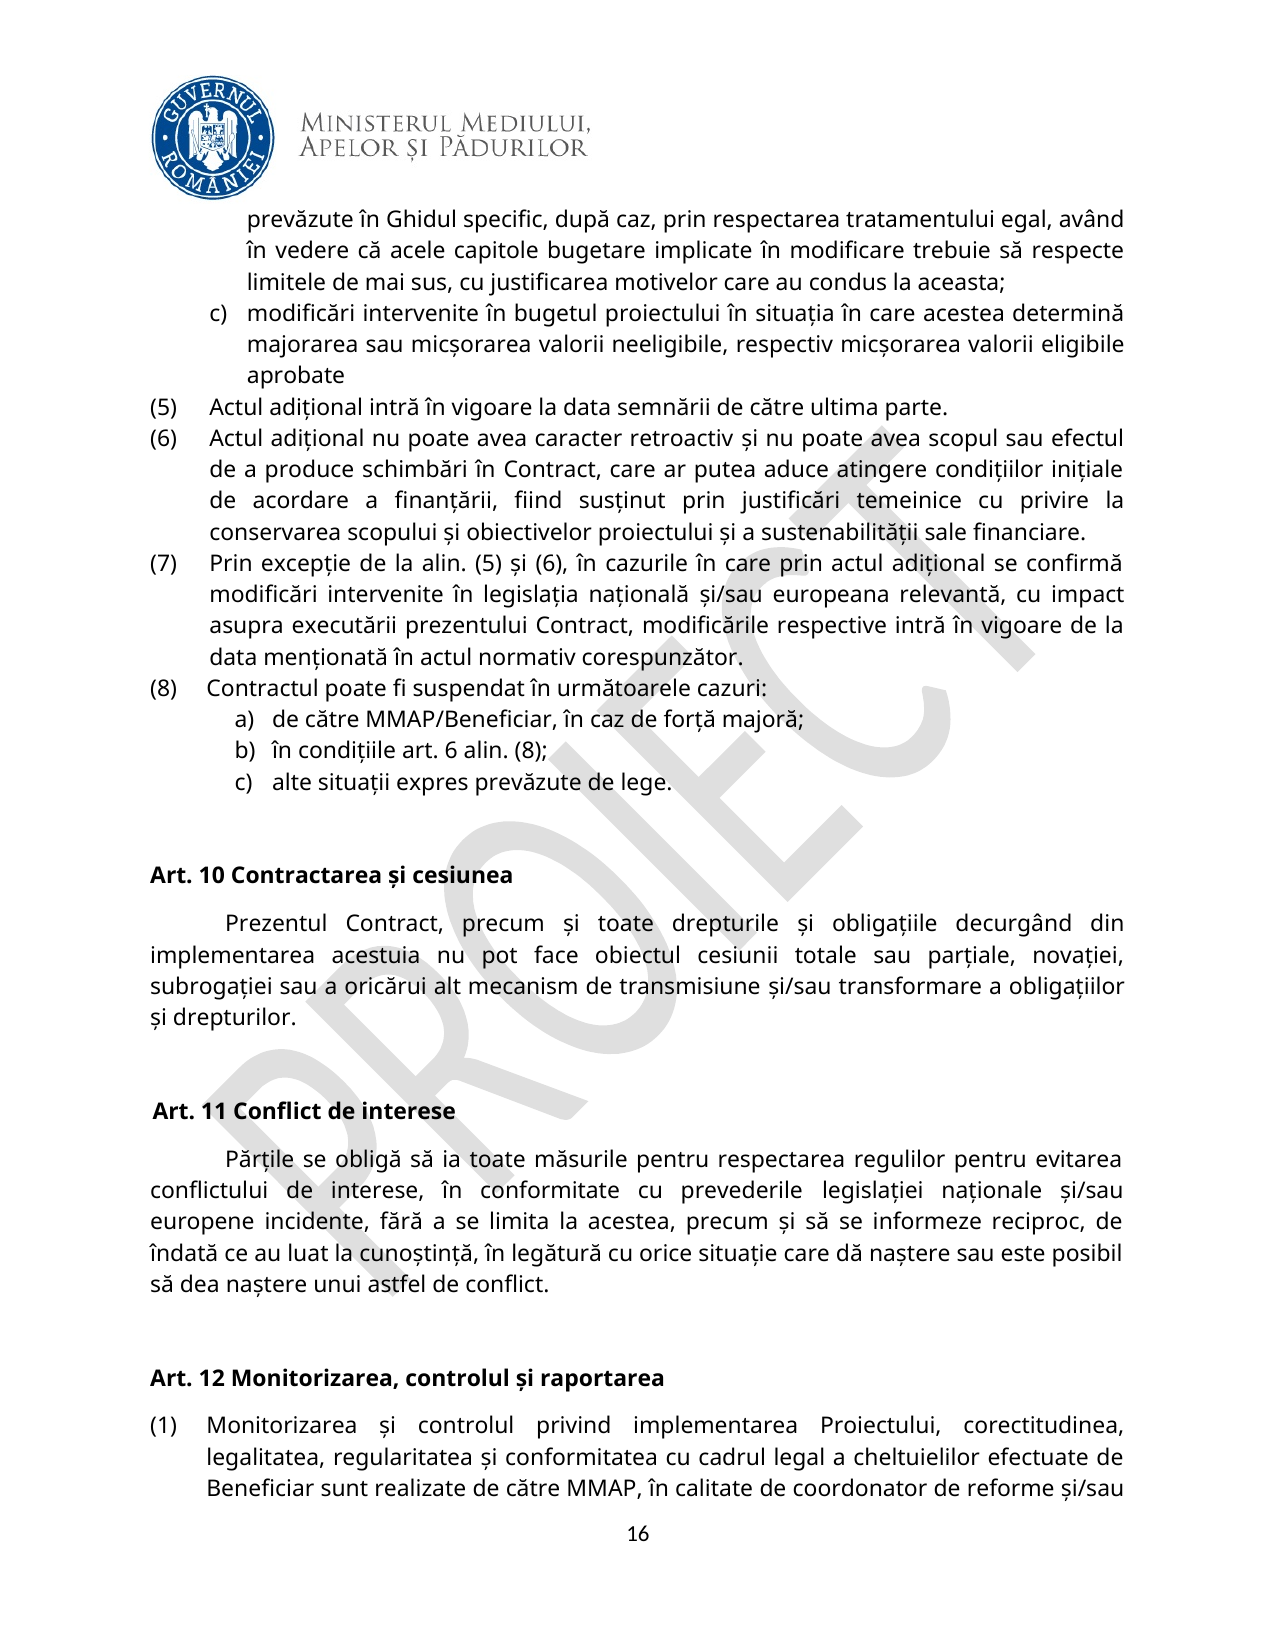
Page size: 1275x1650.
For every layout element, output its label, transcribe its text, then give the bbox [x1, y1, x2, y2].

picture [148, 75, 593, 204]
text Părțile se obligă să ia toate măsurile pentru respectarea regulilor pentru evitarea conflictului de interese, în conformitate cu prevederile legislației naționale și/sau europene incidente, fără a se limita la acestea, precum și să se informeze reciproc, de îndată ce au luat la cunoștință, în legătură cu orice situație care dă naștere sau este posibil să dea naștere unui astfel de conflict. [150, 1143, 1123, 1299]
list Actul adițional intră în vigoare la data semnării de către ultima parte. [150, 391, 1125, 422]
list Contractul poate fi suspendat în următoarele cazuri: [150, 672, 1125, 703]
text Prezentul Contract, precum şi toate drepturile şi obligațiile decurgând din implementarea acestuia nu pot face obiectul cesiunii totale sau parțiale, novației, subrogației sau a oricărui alt mecanism de transmisiune şi/sau transformare a obligațiilor şi drepturilor. [150, 907, 1125, 1032]
text Art. 11 Conflict de interese [150, 1095, 1123, 1126]
list Prin excepție de la alin. (5) și (6), în cazurile în care prin actul adițional se confirmă modificări intervenite în legislația națională şi/sau europeana relevantă, cu impact asupra executării prezentului Contract, modificările respective intră în vigoare de la data menționată în actul normativ corespunzător. [150, 547, 1125, 672]
text Art. 10 Contractarea și cesiunea [150, 859, 1125, 891]
list Actul adițional nu poate avea caracter retroactiv şi nu poate avea scopul sau efectul de a produce schimbări în Contract, care ar putea aduce atingere condițiilor inițiale de acordare a finanțării, fiind susținut prin justificări temeinice cu privire la conservarea scopului și obiectivelor proiectului și a sustenabilității sale financiare. [150, 422, 1125, 547]
list de către MMAP/Beneficiar, în caz de forță majoră; [234, 703, 1125, 734]
text Art. 12 Monitorizarea, controlul și raportarea [150, 1361, 1125, 1393]
list alte situații expres prevăzute de lege. [234, 766, 1125, 797]
list modificări intervenite în bugetul proiectului în situația în care acestea determină majorarea sau micșorarea valorii neeligibile, respectiv micșorarea valorii eligibile aprobate [209, 297, 1125, 391]
list în condițiile art. 6 alin. (8); [234, 734, 1125, 766]
